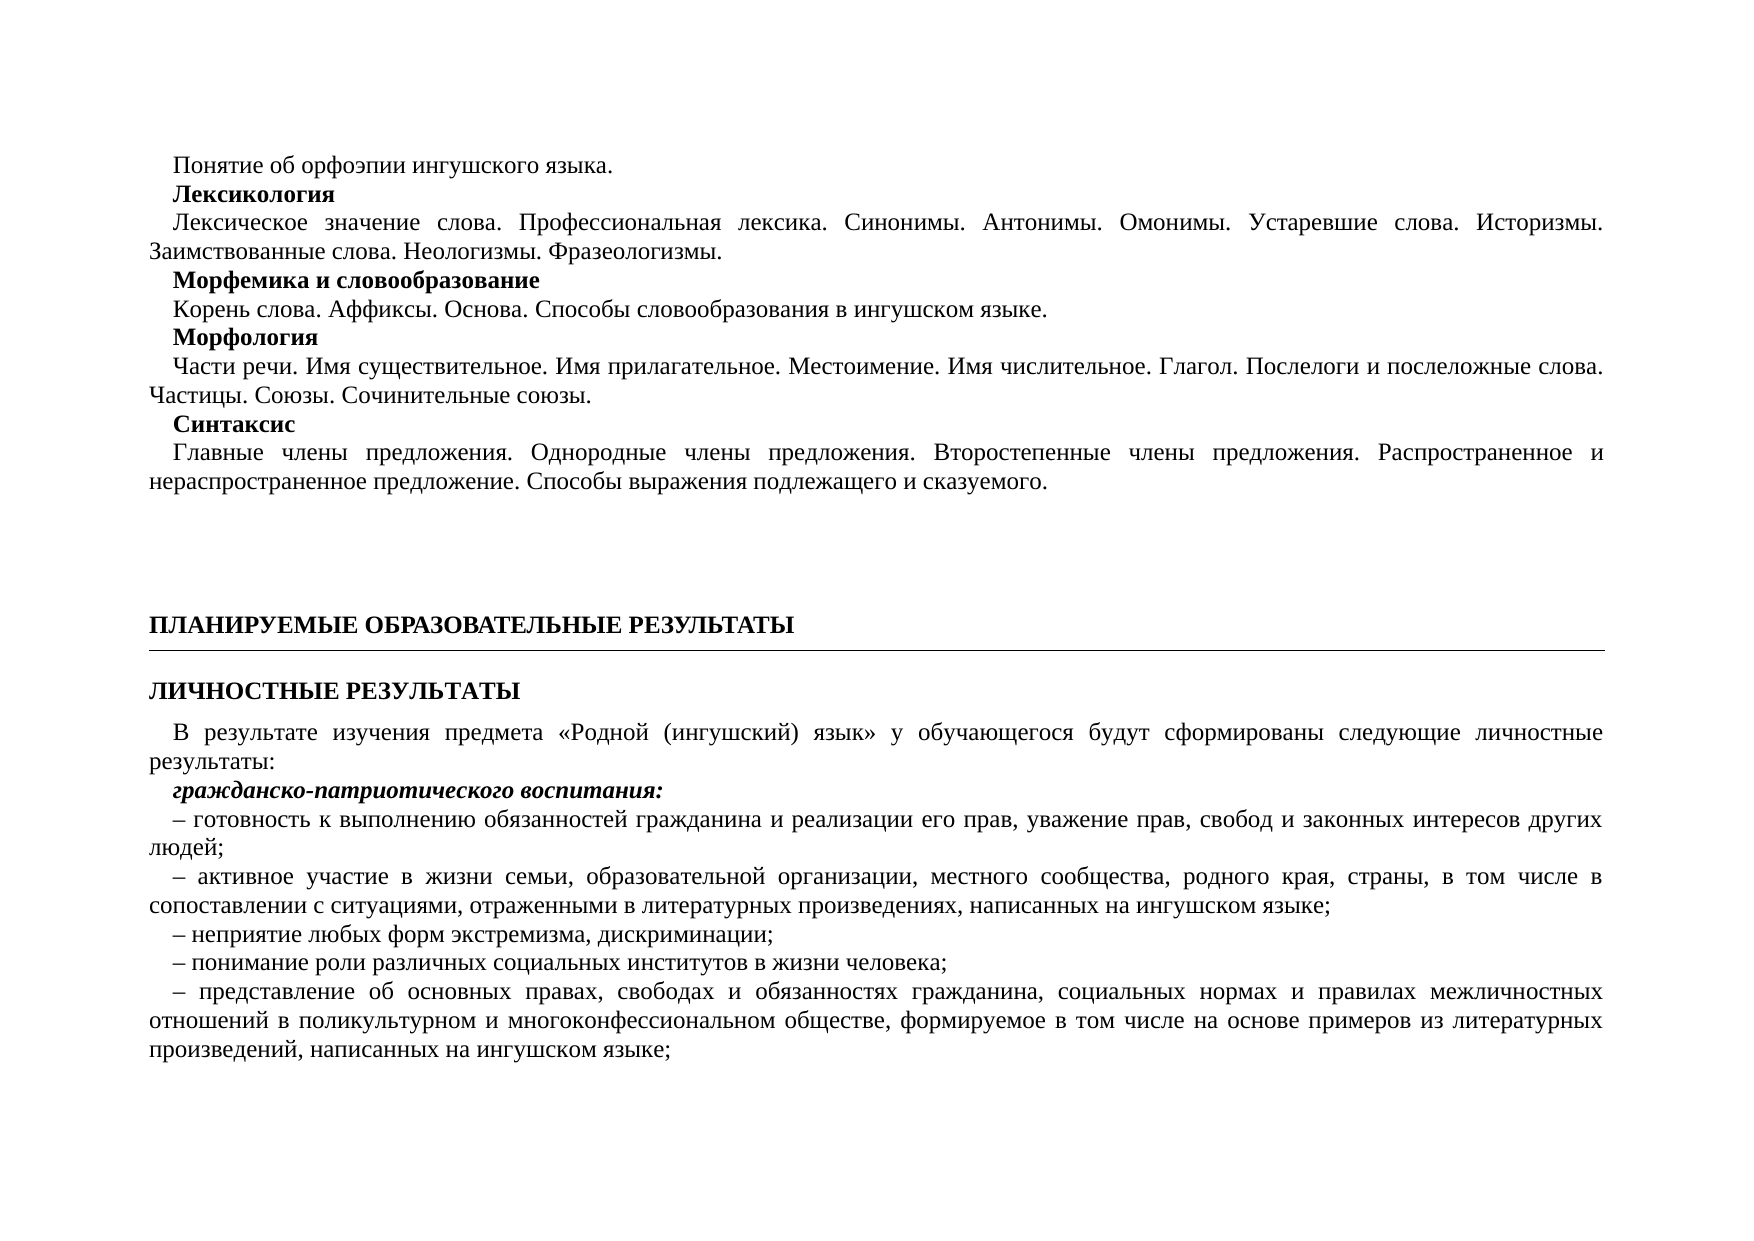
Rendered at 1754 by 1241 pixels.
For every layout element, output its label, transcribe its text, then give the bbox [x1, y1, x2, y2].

text Лексикология [149, 179, 1605, 207]
text гражданско-патриотического воспитания: [149, 775, 1605, 804]
text – неприятие любых форм экстремизма, дискриминации; [149, 919, 1605, 947]
text ЛИЧНОСТНЫЕ РЕЗУЛЬТАТЫ [149, 676, 1605, 705]
text Корень слова. Аффиксы. Основа. Способы словообразования в ингушском языке. [149, 294, 1605, 322]
text ПЛАНИРУЕМЫЕ ОБРАЗОВАТЕЛЬНЫЕ РЕЗУЛЬТАТЫ [149, 610, 1605, 650]
text Части речи. Имя существительное. Имя прилагательное. Местоимение. Имя числительное. Глагол. Послелоги и послеложные слова. Частицы. Союзы. Сочинительные союзы. [149, 351, 1605, 409]
text В результате изучения предмета «Родной (ингушский) язык» у обучающегося будут сформированы следующие личностные результаты: [149, 717, 1605, 775]
text – готовность к выполнению обязанностей гражданина и реализации его прав, уважение прав, свобод и законных интересов других людей; [149, 804, 1605, 861]
text Синтаксис [149, 409, 1605, 437]
text – представление об основных правах, свободах и обязанностях гражданина, социальных нормах и правилах межличностных отношений в поликультурном и многоконфессиональном обществе, формируемое в том числе на основе примеров из литературных произведений, написанных на ингушском языке; [149, 976, 1605, 1062]
text – активное участие в жизни семьи, образовательной организации, местного сообщества, родного края, страны, в том числе в сопоставлении с ситуациями, отраженными в литературных произведениях, написанных на ингушском языке; [149, 861, 1605, 919]
text Главные члены предложения. Однородные члены предложения. Второстепенные члены предложения. Распространенное и нераспространенное предложение. Способы выражения подлежащего и сказуемого. [149, 437, 1605, 495]
text Лексическое значение слова. Профессиональная лексика. Синонимы. Антонимы. Омонимы. Устаревшие слова. Историзмы. Заимствованные слова. Неологизмы. Фразеологизмы. [149, 207, 1605, 265]
text – понимание роли различных социальных институтов в жизни человека; [149, 947, 1605, 976]
text Морфемика и словообразование [149, 265, 1605, 294]
text Понятие об орфоэпии ингушского языка. [149, 150, 1605, 179]
text Морфология [149, 322, 1605, 351]
